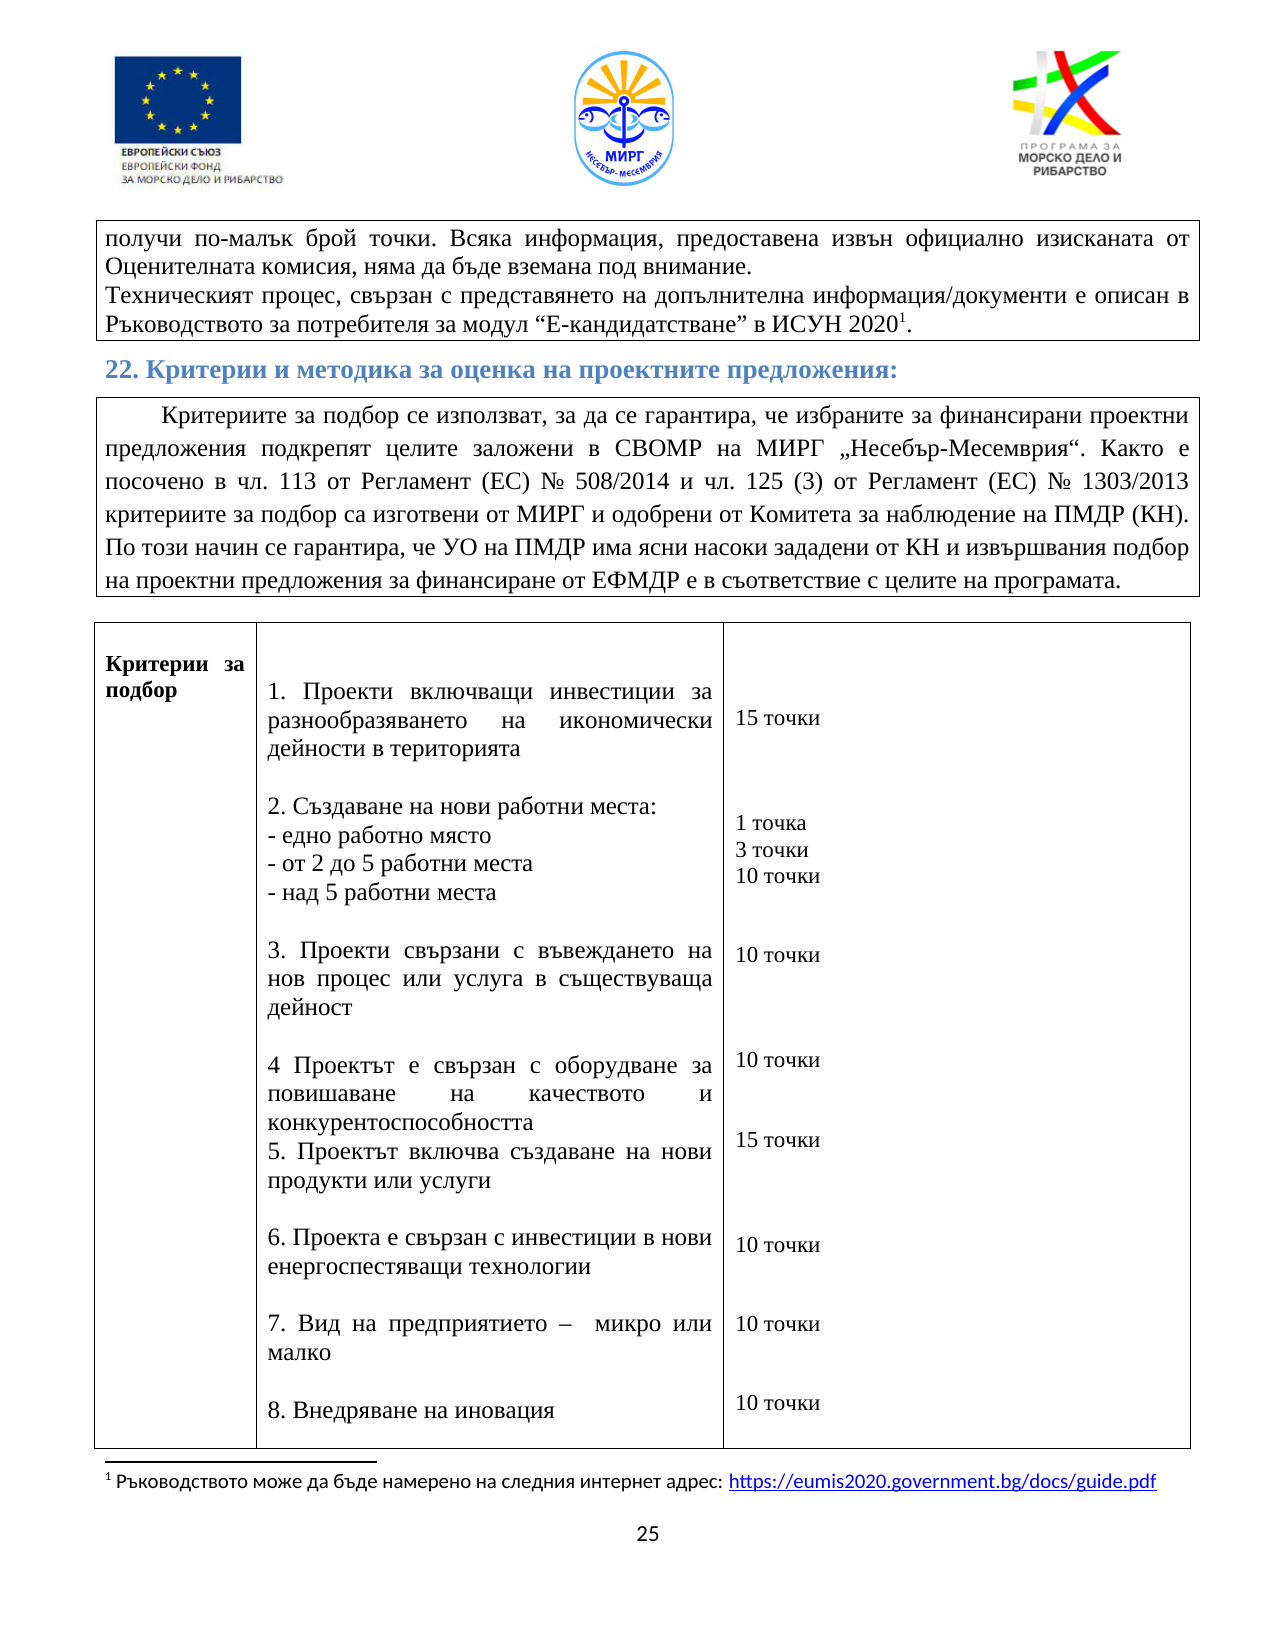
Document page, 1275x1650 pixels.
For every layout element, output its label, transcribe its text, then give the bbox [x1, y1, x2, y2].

table_header Критерии за подбор [95, 623, 256, 1448]
subtitle 22. Критерии и методика за оценка на проектните предложения: [105, 353, 1191, 384]
text Критериите за подбор се използват, за да се гарантира, че избраните за финансирани проектни предложения подкрепят целите заложени в СВОМР на МИРГ „Несебър-Месемврия“. Както е посочено в чл. 113 от Регламент (ЕС) № 508/2014 и чл. 125 (3) от Регламент (ЕС) № 1303/2013 критериите за подбор са изготвени от МИРГ и одобрени от Комитета за наблюдение на ПМДР (КН). По този начин се гарантира, че УО на ПМДР има ясни насоки зададени от КН и извършвания подбор на проектни предложения за финансиране от ЕФМДР е в съответствие с целите на програмата. [97, 398, 1199, 596]
table_header 15 точки 1 точка 3 точки 10 точки 10 точки 10 точки 15 точки 10 точки 10 точки 10 точки 10 точки [724, 623, 1190, 1448]
text Техническият процес, свързан с представянето на допълнителна информация/документи е описан в Ръководството за потребителя за модул “Е-кандидатстване” в ИСУН 2020. [97, 277, 1199, 340]
picture [105, 51, 284, 192]
picture [975, 29, 1155, 192]
picture [567, 45, 681, 192]
